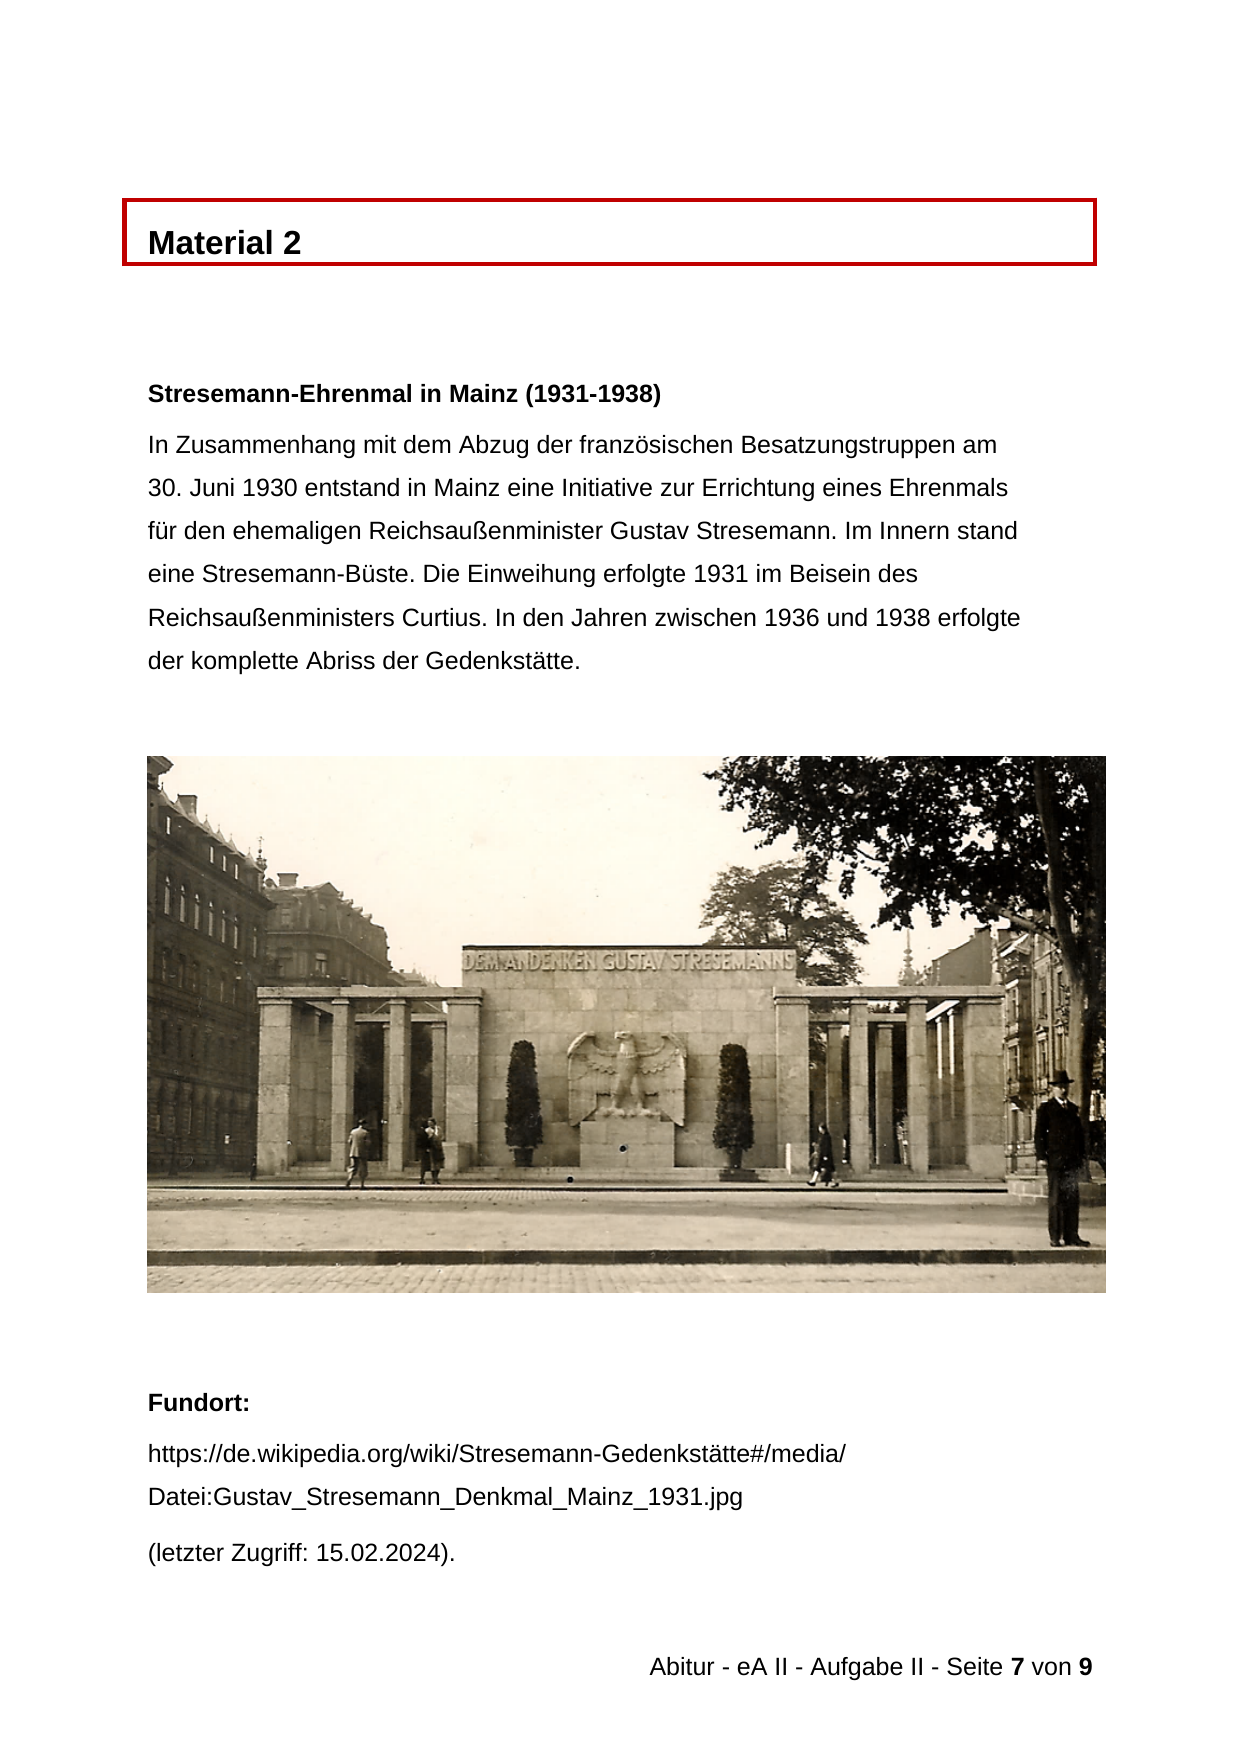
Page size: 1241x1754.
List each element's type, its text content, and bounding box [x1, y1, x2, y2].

subtitle Fundort: [148, 1388, 1093, 1416]
subtitle Stresemann-Ehrenmal in Mainz (1931-1938) [148, 378, 1093, 407]
text In Zusammenhang mit dem Abzug der französischen Besatzungstruppen am 30. Juni 1930 entstand in Mainz eine Initiative zur Errichtung eines Ehrenmals für den ehemaligen Reichsaußenminister Gustav Stresemann. Im Innern stand eine Stresemann-Büste. Die Einweihung erfolgte 1931 im Beisein des Reichsaußenministers Curtius. In den Jahren zwischen 1936 und 1938 erfolgte der komplette Abriss der Gedenkstätte. [148, 430, 1093, 674]
subtitle Material 2 [127, 202, 1093, 262]
picture [147, 756, 1106, 1293]
text (letzter Zugriff: 15.02.2024). [148, 1538, 1093, 1567]
text https://de.wikipedia.org/wiki/Stresemann-Gedenkstätte#/media/Datei:Gustav_Stresemann_Denkmal_Mainz_1931.jpg [148, 1439, 1093, 1511]
